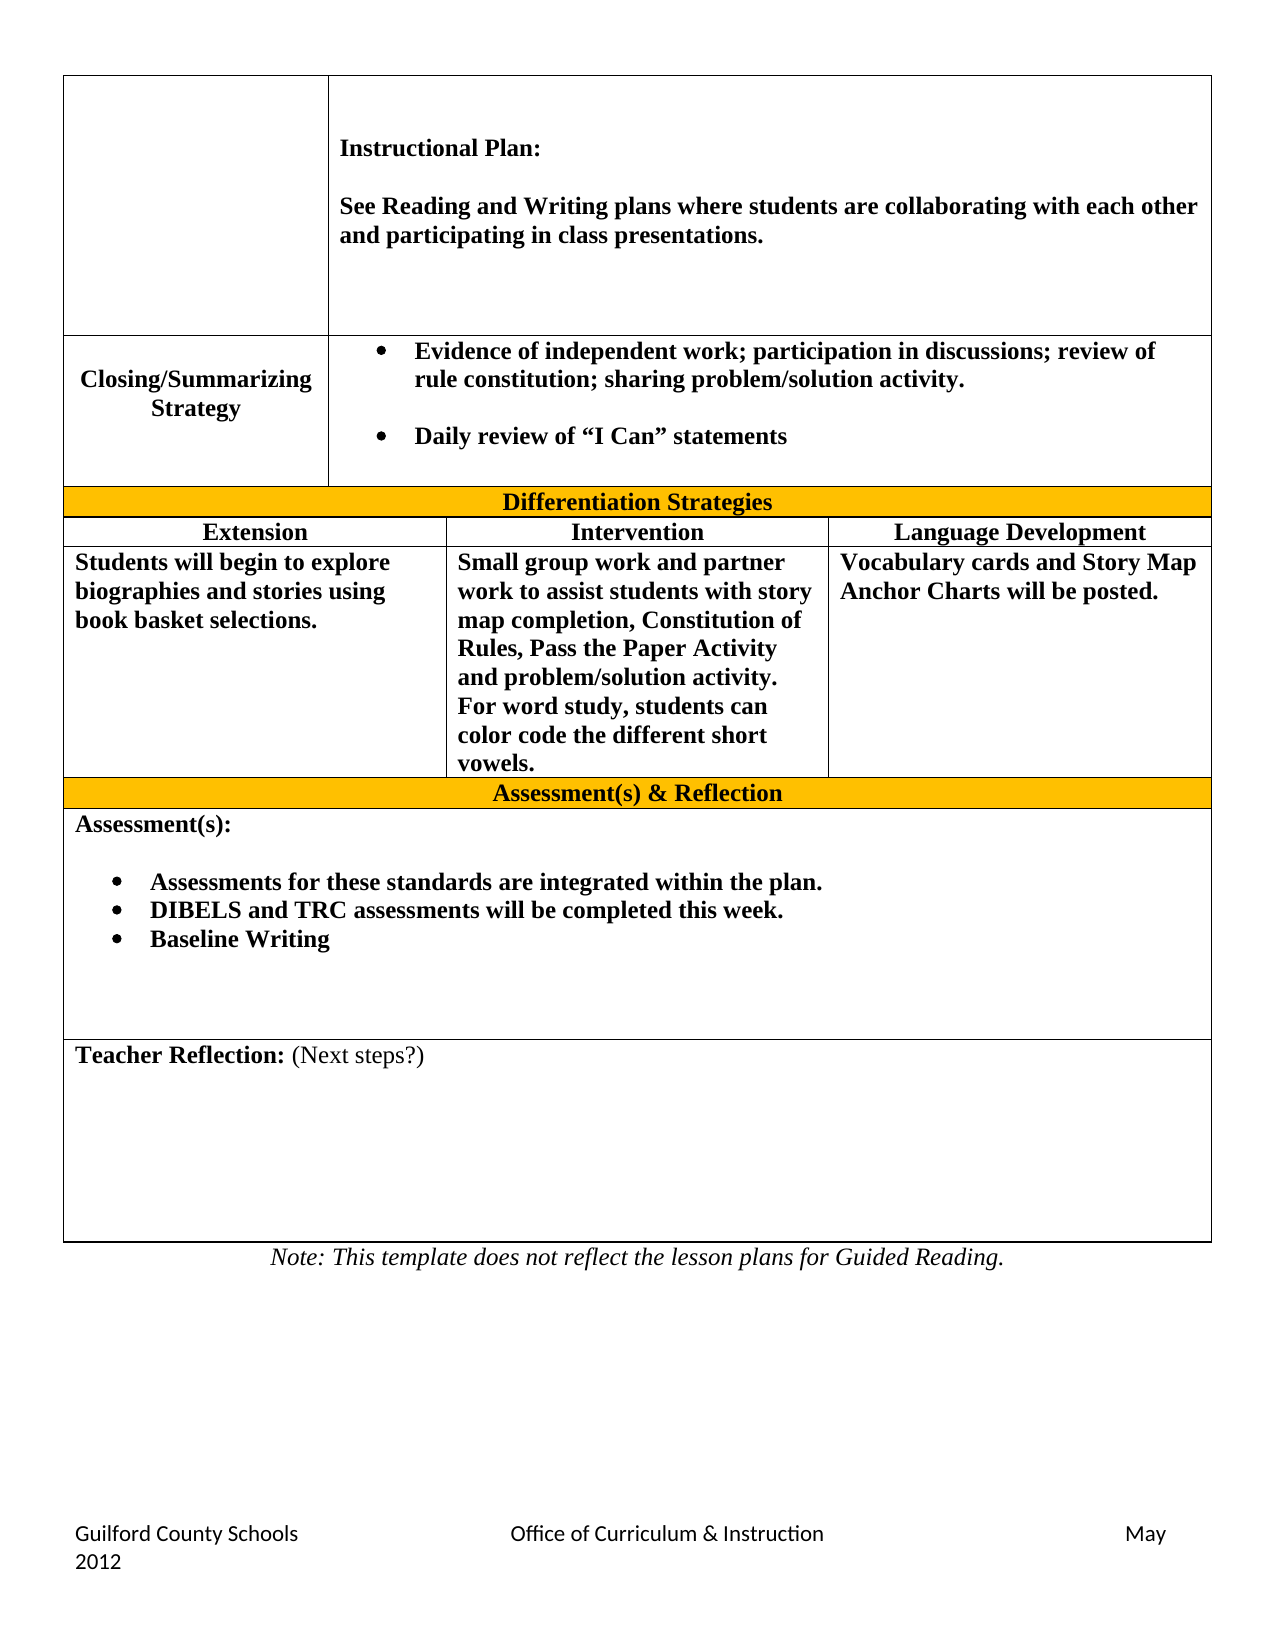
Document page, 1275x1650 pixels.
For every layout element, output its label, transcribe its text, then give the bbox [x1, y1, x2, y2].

text Note: This template does not reflect the lesson plans for Guided Reading. [75, 1243, 1200, 1271]
table_cell Language Development [829, 518, 1211, 546]
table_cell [329, 76, 1211, 335]
table_cell Closing/Summarizing Strategy [64, 336, 328, 486]
table_cell Intervention [447, 518, 828, 546]
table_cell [64, 76, 328, 335]
table_cell Students will begin to explore biographies and stories using book basket selections. [64, 547, 446, 777]
table_cell Teacher Reflection: (Next steps?) [64, 1040, 1211, 1241]
table_cell Extension [64, 518, 446, 546]
table_cell Small group work and partner work to assist students with story map completion, Constitution of Rules, Pass the Paper Activity and problem/solution activity. For word study, students can color code the different short vowels. [447, 547, 828, 777]
table_cell Differentiation Strategies [64, 487, 1211, 516]
table_cell Assessment(s): Assessments for these standards are integrated within the plan. DIBELS and TRC assessments will be completed this week. Baseline Writing [64, 809, 1211, 1039]
table_cell Assessment(s) & Reflection [64, 778, 1211, 808]
table_cell Evidence of independent work; participation in discussions; review of rule constitution; sharing problem/solution activity. Daily review of “I Can” statements [329, 336, 1211, 486]
table_cell Vocabulary cards and Story Map Anchor Charts will be posted. [829, 547, 1211, 777]
